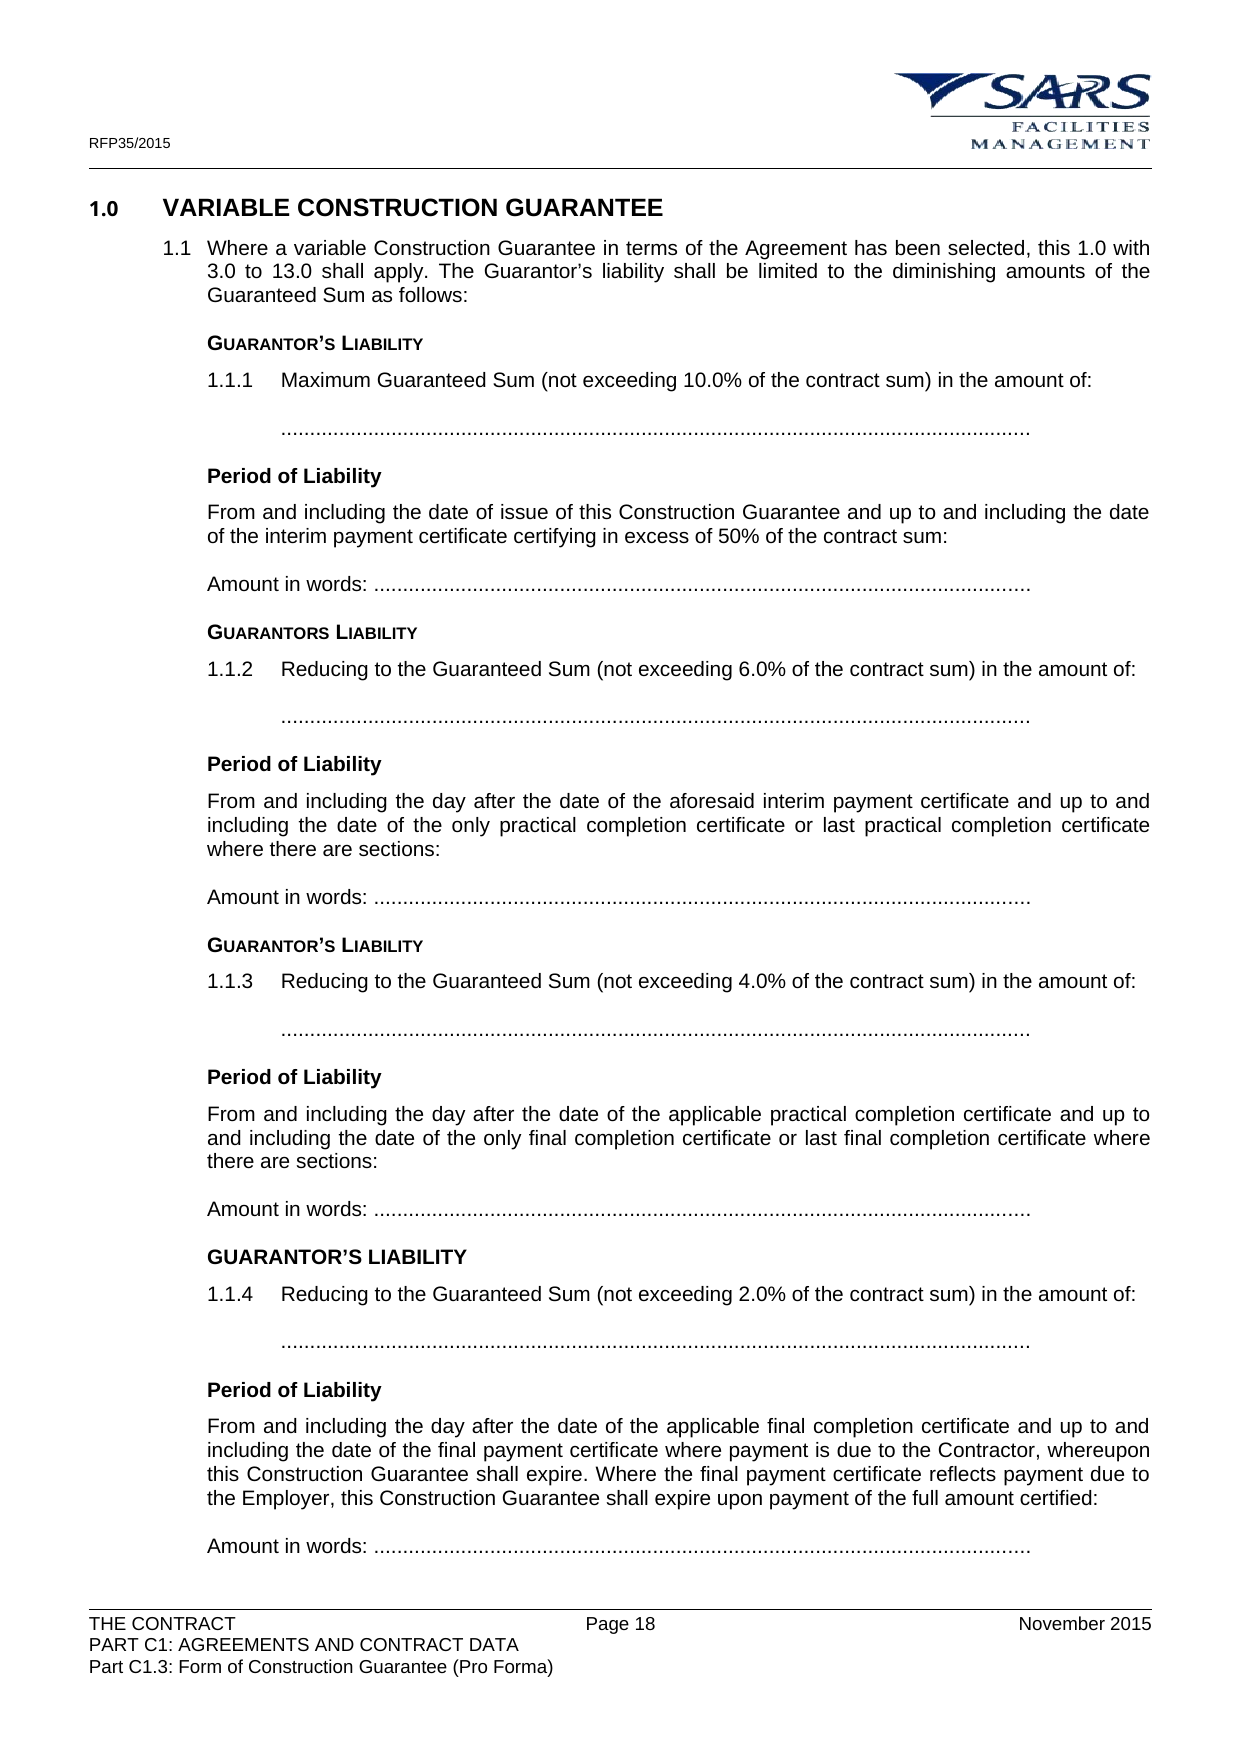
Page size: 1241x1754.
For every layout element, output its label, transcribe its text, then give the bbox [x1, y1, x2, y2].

text Guarantor’s Liability [207, 932, 1152, 956]
list Reducing to the Guaranteed Sum (not exceeding 4.0% of the contract sum) in the amount of: [207, 969, 1152, 993]
text From and including the date of issue of this Construction Guarantee and up to and including the date of the interim payment certificate certifying in excess of 50% of the contract sum: [207, 500, 1152, 548]
list Where a variable Construction Guarantee in terms of the Agreement has been selected, this 1.0 with 3.0 to 13.0 shall apply. The Guarantor’s liability shall be limited to the diminishing amounts of the Guaranteed Sum as follows: [162, 235, 1152, 307]
text Period of Liability [207, 1377, 1152, 1401]
text Period of Liability [207, 464, 1152, 488]
text GUARANTOR’S LIABILITY [207, 1245, 1152, 1269]
list Reducing to the Guaranteed Sum (not exceeding 2.0% of the contract sum) in the amount of: [207, 1282, 1152, 1306]
text From and including the day after the date of the applicable practical completion certificate and up to and including the date of the only final completion certificate or last final completion certificate where there are sections: [207, 1101, 1152, 1173]
list Maximum Guaranteed Sum (not exceeding 10.0% of the contract sum) in the amount of: [207, 368, 1152, 392]
list Reducing to the Guaranteed Sum (not exceeding 6.0% of the contract sum) in the amount of: [207, 656, 1152, 680]
text Amount in words: [207, 1197, 1152, 1221]
text Amount in words: [207, 572, 1152, 596]
picture [893, 73, 1152, 149]
list VARIABLE CONSTRUCTION GUARANTEE [89, 193, 1152, 223]
text Period of Liability [207, 1065, 1152, 1089]
text From and including the day after the date of the aforesaid interim payment certificate and up to and including the date of the only practical completion certificate or last practical completion certificate where there are sections: [207, 789, 1152, 861]
text Period of Liability [207, 752, 1152, 776]
text Guarantor’s Liability [207, 331, 1152, 355]
text Guarantors Liability [207, 620, 1152, 644]
text Amount in words: [207, 884, 1152, 908]
text Amount in words: [207, 1534, 1152, 1558]
text From and including the day after the date of the applicable final completion certificate and up to and including the date of the final payment certificate where payment is due to the Contractor, whereupon this Construction Guarantee shall expire. Where the final payment certificate reflects payment due to the Employer, this Construction Guarantee shall expire upon payment of the full amount certified: [207, 1414, 1152, 1510]
